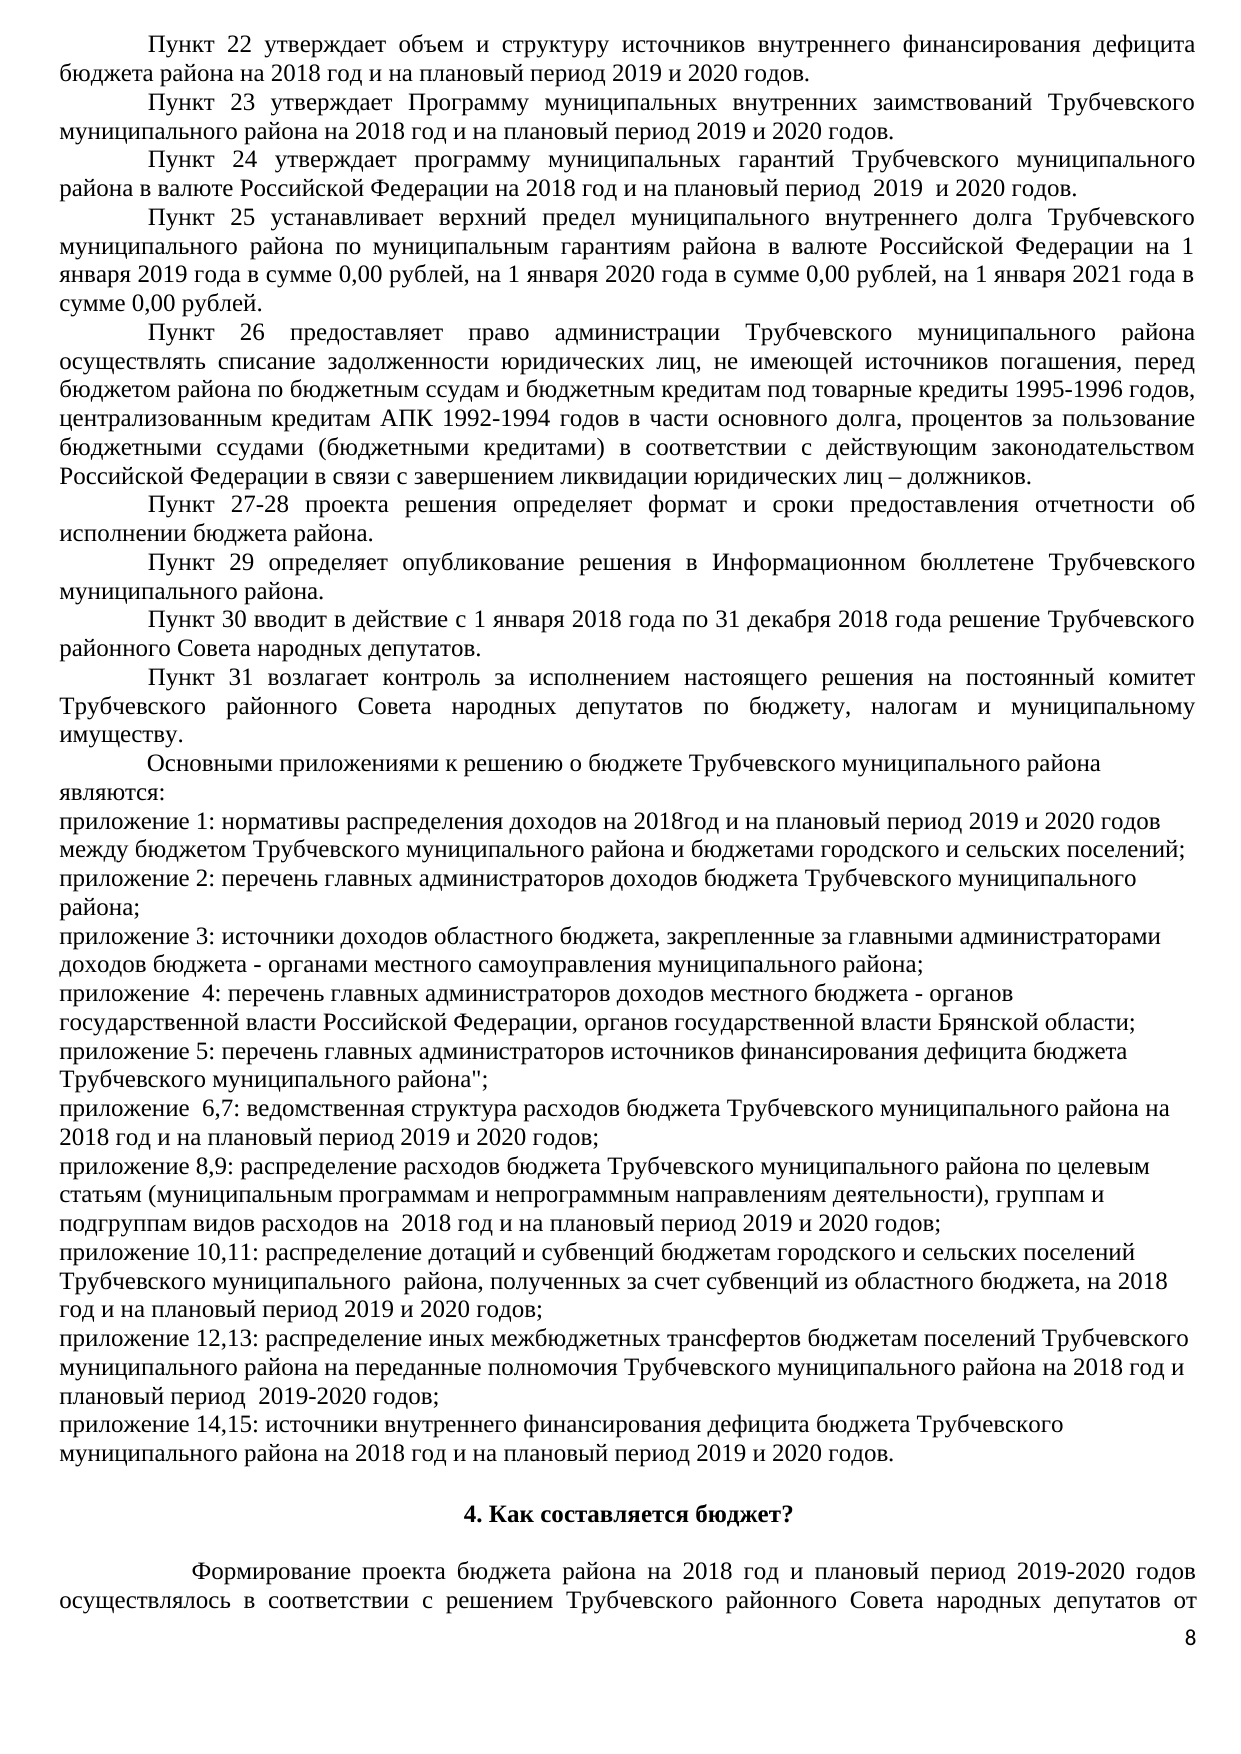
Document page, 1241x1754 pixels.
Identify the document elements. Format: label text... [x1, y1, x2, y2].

text 4. Как составляется бюджет? [59, 1499, 1198, 1528]
text Основными приложениями к решению о бюджете Трубчевского муниципального района являются: [59, 748, 1196, 806]
text Пункт 26 предоставляет право администрации Трубчевского муниципального района осуществлять списание задолженности юридических лиц, не имеющей источников погашения, перед бюджетом района по бюджетным ссудам и бюджетным кредитам под товарные кредиты 1995-1996 годов, централизованным кредитам АПК 1992-1994 годов в части основного долга, процентов за пользование бюджетными ссудами (бюджетными кредитами) в соответствии с действующим законодательством Российской Федерации в связи с завершением ликвидации юридических лиц – должников. [59, 317, 1196, 489]
text Пункт 27-28 проекта решения определяет формат и сроки предоставления отчетности об исполнении бюджета района. [59, 489, 1196, 547]
text Пункт 22 утверждает объем и структуру источников внутреннего финансирования дефицита бюджета района на 2018 год и на плановый период 2019 и 2020 годов. [59, 29, 1196, 87]
text Пункт 23 утверждает Программу муниципальных внутренних заимствований Трубчевского муниципального района на 2018 год и на плановый период 2019 и 2020 годов. [59, 87, 1196, 144]
text Пункт 31 возлагает контроль за исполнением настоящего решения на постоянный комитет Трубчевского районного Совета народных депутатов по бюджету, налогам и муниципальному имуществу. [59, 662, 1196, 748]
text приложение 5: перечень главных администраторов источников финансирования дефицита бюджета Трубчевского муниципального района"; [59, 1036, 1196, 1093]
text приложение 8,9: распределение расходов бюджета Трубчевского муниципального района по целевым статьям (муниципальным программам и непрограммным направлениям деятельности), группам и [59, 1151, 1196, 1208]
text год и на плановый период 2019 и 2020 годов; [59, 1294, 1196, 1323]
text Пункт 24 утверждает программу муниципальных гарантий Трубчевского муниципального района в валюте Российской Федерации на 2018 год и на плановый период 2019 и 2020 годов. [59, 144, 1196, 202]
text приложение 1: нормативы распределения доходов на 2018год и на плановый период 2019 и 2020 годов между бюджетом Трубчевского муниципального района и бюджетами городского и сельских поселений; [59, 806, 1196, 863]
text приложение 14,15: источники внутреннего финансирования дефицита бюджета Трубчевского муниципального района на 2018 год и на плановый период 2019 и 2020 годов. [59, 1409, 1196, 1467]
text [59, 1556, 1198, 1614]
text приложение 12,13: распределение иных межбюджетных трансфертов бюджетам поселений Трубчевского муниципального района на переданные полномочия Трубчевского муниципального района на 2018 год и плановый период 2019-2020 годов; [59, 1323, 1196, 1409]
text Пункт 29 определяет опубликование решения в Информационном бюллетене Трубчевского муниципального района. [59, 547, 1196, 604]
text приложение 10,11: распределение дотаций и субвенций бюджетам городского и сельских поселений Трубчевского муниципального района, полученных за счет субвенций из областного бюджета, на 2018 [59, 1237, 1196, 1294]
text Пункт 30 вводит в действие с 1 января 2018 года по 31 декабря 2018 года решение Трубчевского районного Совета народных депутатов. [59, 604, 1196, 662]
text подгруппам видов расходов на 2018 год и на плановый период 2019 и 2020 годов; [59, 1208, 1196, 1237]
text Пункт 25 устанавливает верхний предел муниципального внутреннего долга Трубчевского муниципального района по муниципальным гарантиям района в валюте Российской Федерации на 1 января 2019 года в сумме 0,00 рублей, на 1 января 2020 года в сумме 0,00 рублей, на 1 января 2021 года в сумме 0,00 рублей. [59, 202, 1196, 317]
text приложение 3: источники доходов областного бюджета, закрепленные за главными администраторами доходов бюджета - органами местного самоуправления муниципального района; [59, 921, 1196, 978]
text приложение 4: перечень главных администраторов доходов местного бюджета - органов государственной власти Российской Федерации, органов государственной власти Брянской области; [59, 978, 1196, 1036]
text приложение 6,7: ведомственная структура расходов бюджета Трубчевского муниципального района на 2018 год и на плановый период 2019 и 2020 годов; [59, 1093, 1196, 1151]
text приложение 2: перечень главных администраторов доходов бюджета Трубчевского муниципального района; [59, 863, 1196, 921]
